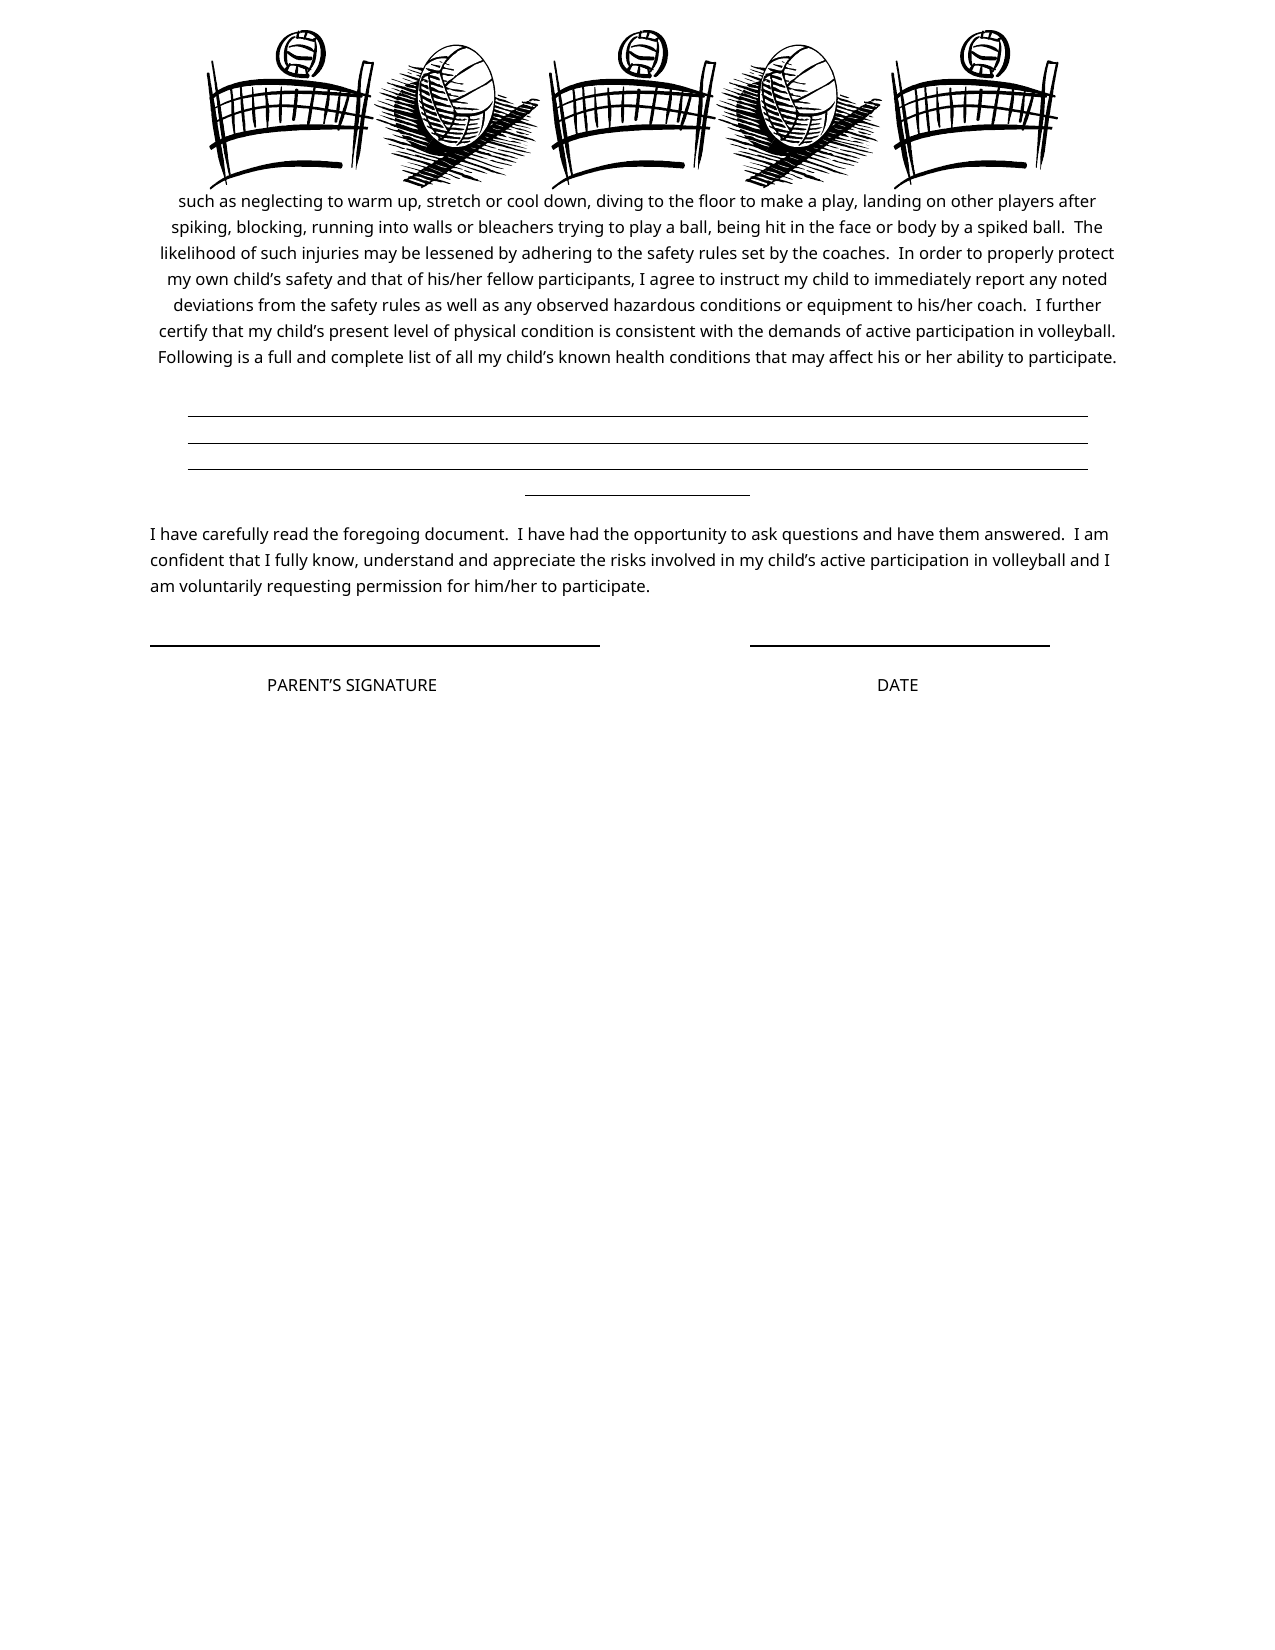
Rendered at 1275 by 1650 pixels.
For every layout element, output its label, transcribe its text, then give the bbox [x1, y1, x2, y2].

text PARENT’S SIGNATURE DATE [150, 674, 1125, 697]
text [150, 189, 1125, 368]
text I have carefully read the foregoing document. I have had the opportunity to ask questions and have them answered. I am confident that I fully know, understand and appreciate the risks involved in my child’s active participation in volleyball and I am voluntarily requesting permission for him/her to participate. [150, 523, 1125, 598]
